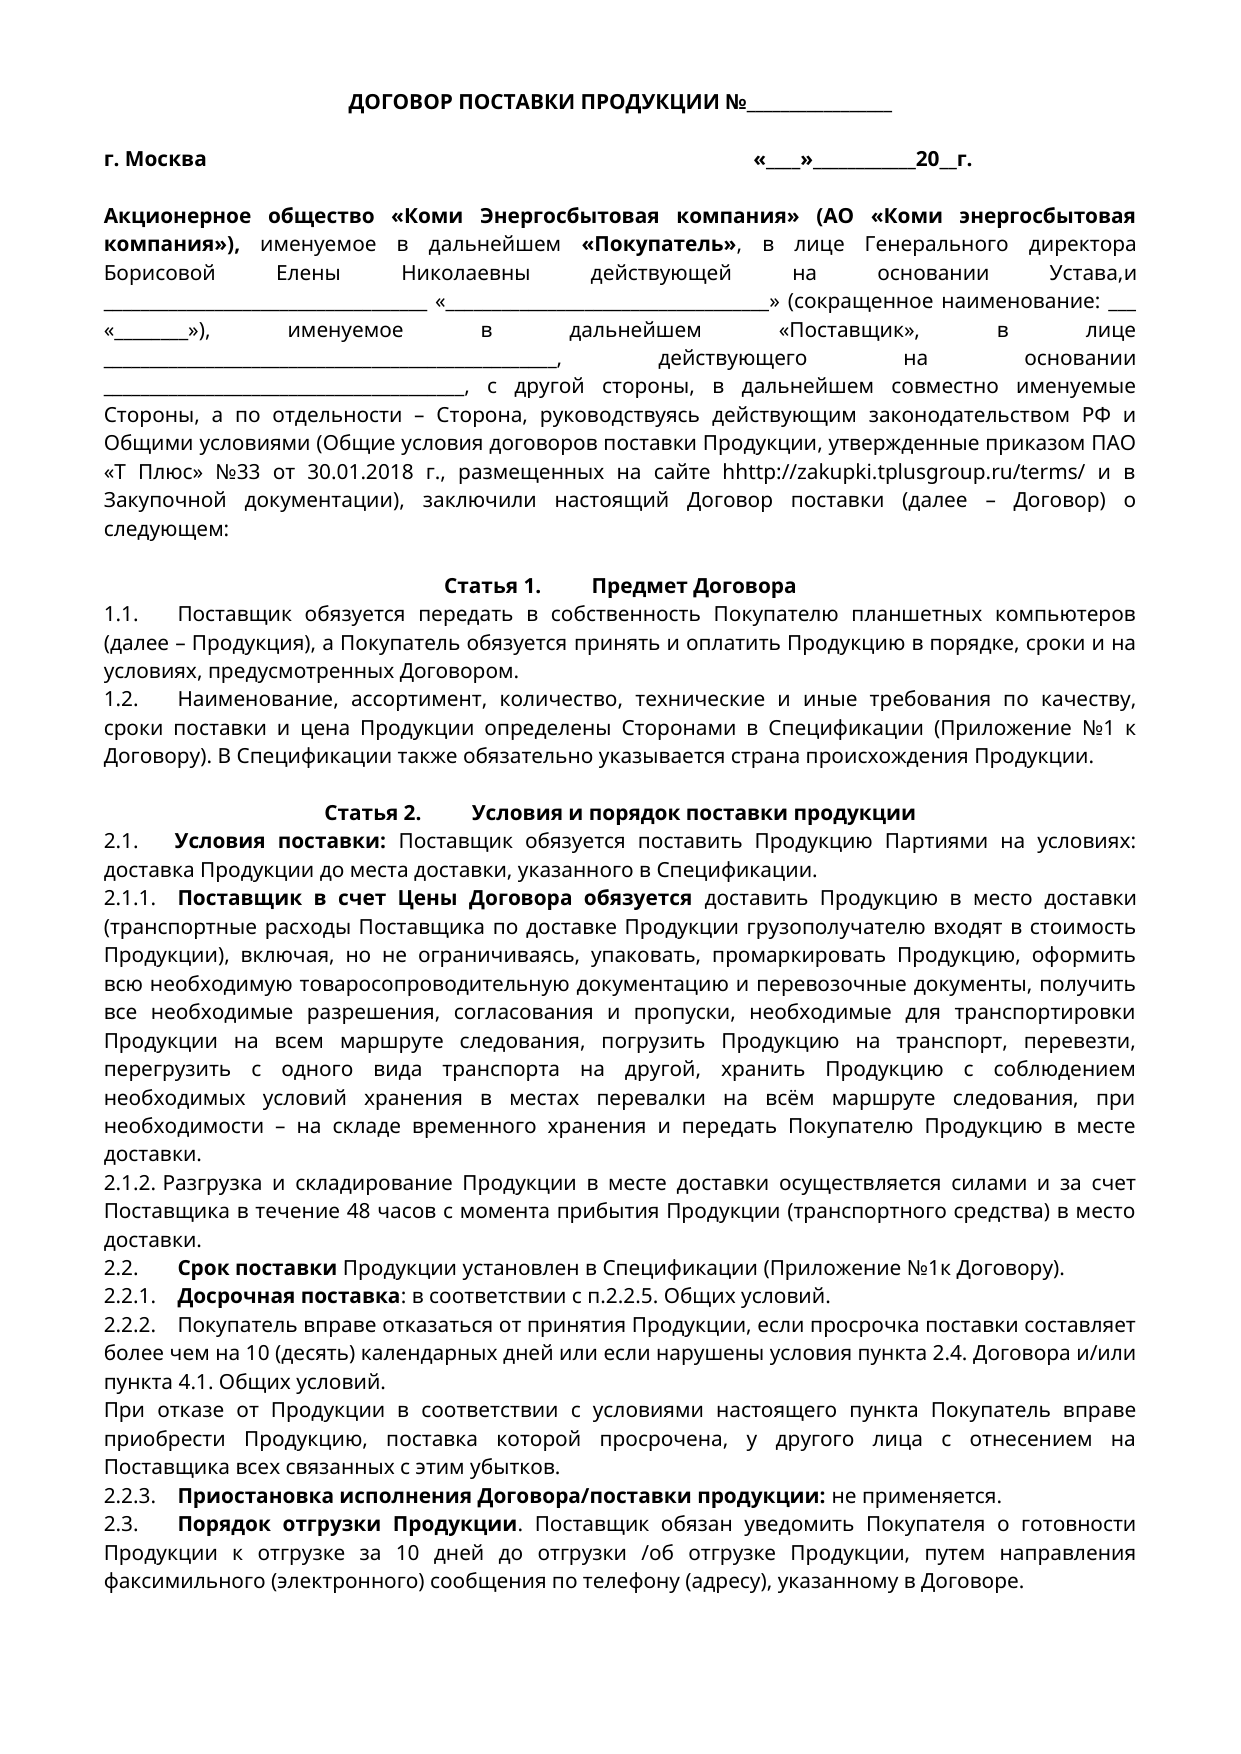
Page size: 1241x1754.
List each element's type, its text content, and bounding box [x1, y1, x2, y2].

list Предмет Договора [103, 571, 1137, 599]
list Покупатель вправе отказаться от принятия Продукции, если просрочка поставки составляет более чем на 10 (десять) календарных дней или если нарушены условия пункта 2.4. Договора и/или пункта 4.1. Общих условий. [103, 1310, 1137, 1395]
list Наименование, ассортимент, количество, технические и иные требования по качеству, сроки поставки и цена Продукции определены Сторонами в Спецификации (Приложение №1 к Договору). В Спецификации также обязательно указывается страна происхождения Продукции. [103, 684, 1137, 770]
list Поставщик в счет Цены Договора обязуется доставить Продукцию в место доставки (транспортные расходы Поставщика по доставке Продукции грузополучателю входят в стоимость Продукции), включая, но не ограничиваясь, упаковать, промаркировать Продукцию, оформить всю необходимую товаросопроводительную документацию и перевозочные документы, получить все необходимые разрешения, согласования и пропуски, необходимые для транспортировки Продукции на всем маршруте следования, погрузить Продукцию на транспорт, перевезти, перегрузить с одного вида транспорта на другой, хранить Продукцию с соблюдением необходимых условий хранения в местах перевалки на всём маршруте следования, при необходимости – на складе временного хранения и передать Покупателю Продукцию в месте доставки. [103, 883, 1137, 1168]
text При отказе от Продукции в соответствии с условиями настоящего пункта Покупатель вправе приобрести Продукцию, поставка которой просрочена, у другого лица с отнесением на Поставщика всех связанных с этим убытков. [103, 1395, 1137, 1481]
list Досрочная поставка: в соответствии с п.2.2.5. Общих условий. [103, 1282, 1137, 1310]
list Приостановка исполнения Договора/поставки продукции: не применяется. [103, 1481, 1137, 1509]
list Порядок отгрузки Продукции. Поставщик обязан уведомить Покупателя о готовности Продукции к отгрузке за 10 дней до отгрузки /об отгрузке Продукции, путем направления факсимильного (электронного) сообщения по телефону (адресу), указанному в Договоре. [103, 1509, 1137, 1594]
text г. Москва «____»____________20__г. [103, 144, 1137, 173]
list Условия поставки: Поставщик обязуется поставить Продукцию Партиями на условиях: доставка Продукции до места доставки, указанного в Спецификации. [103, 827, 1137, 883]
text Акционерное общество «Коми Энергосбытовая компания» (АО «Коми энергосбытовая компания»), именуемое в дальнейшем «Покупатель», в лице Генерального директора Борисовой Елены Николаевны действующей на основании Устава,и ___________________________________ «___________________________________» (сокращенное наименование: ___ «________»), именуемое в дальнейшем «Поставщик», в лице _________________________________________________, действующего на основании _______________________________________, с другой стороны, в дальнейшем совместно именуемые Стороны, а по отдельности – Сторона, руководствуясь действующим законодательством РФ и Общими условиями (Общие условия договоров поставки Продукции, утвержденные приказом ПАО «Т Плюс» №33 от 30.01.2018 г., размещенных на сайте hhttp://zakupki.tplusgroup.ru/terms/ и в Закупочной документации), заключили настоящий Договор поставки (далее – Договор) о следующем: [103, 201, 1137, 542]
list Срок поставки Продукции установлен в Спецификации (Приложение №1к Договору). [103, 1253, 1137, 1282]
list Разгрузка и складирование Продукции в месте доставки осуществляется силами и за счет Поставщика в течение 48 часов с момента прибытия Продукции (транспортного средства) в место доставки. [103, 1168, 1137, 1253]
text ДОГОВОР ПОСТАВКИ ПРОДУКЦИИ №_________________ [103, 87, 1137, 116]
list Условия и порядок поставки продукции [103, 798, 1137, 827]
list Поставщик обязуется передать в собственность Покупателю планшетных компьютеров (далее – Продукция), а Покупатель обязуется принять и оплатить Продукцию в порядке, сроки и на условиях, предусмотренных Договором. [103, 599, 1137, 684]
